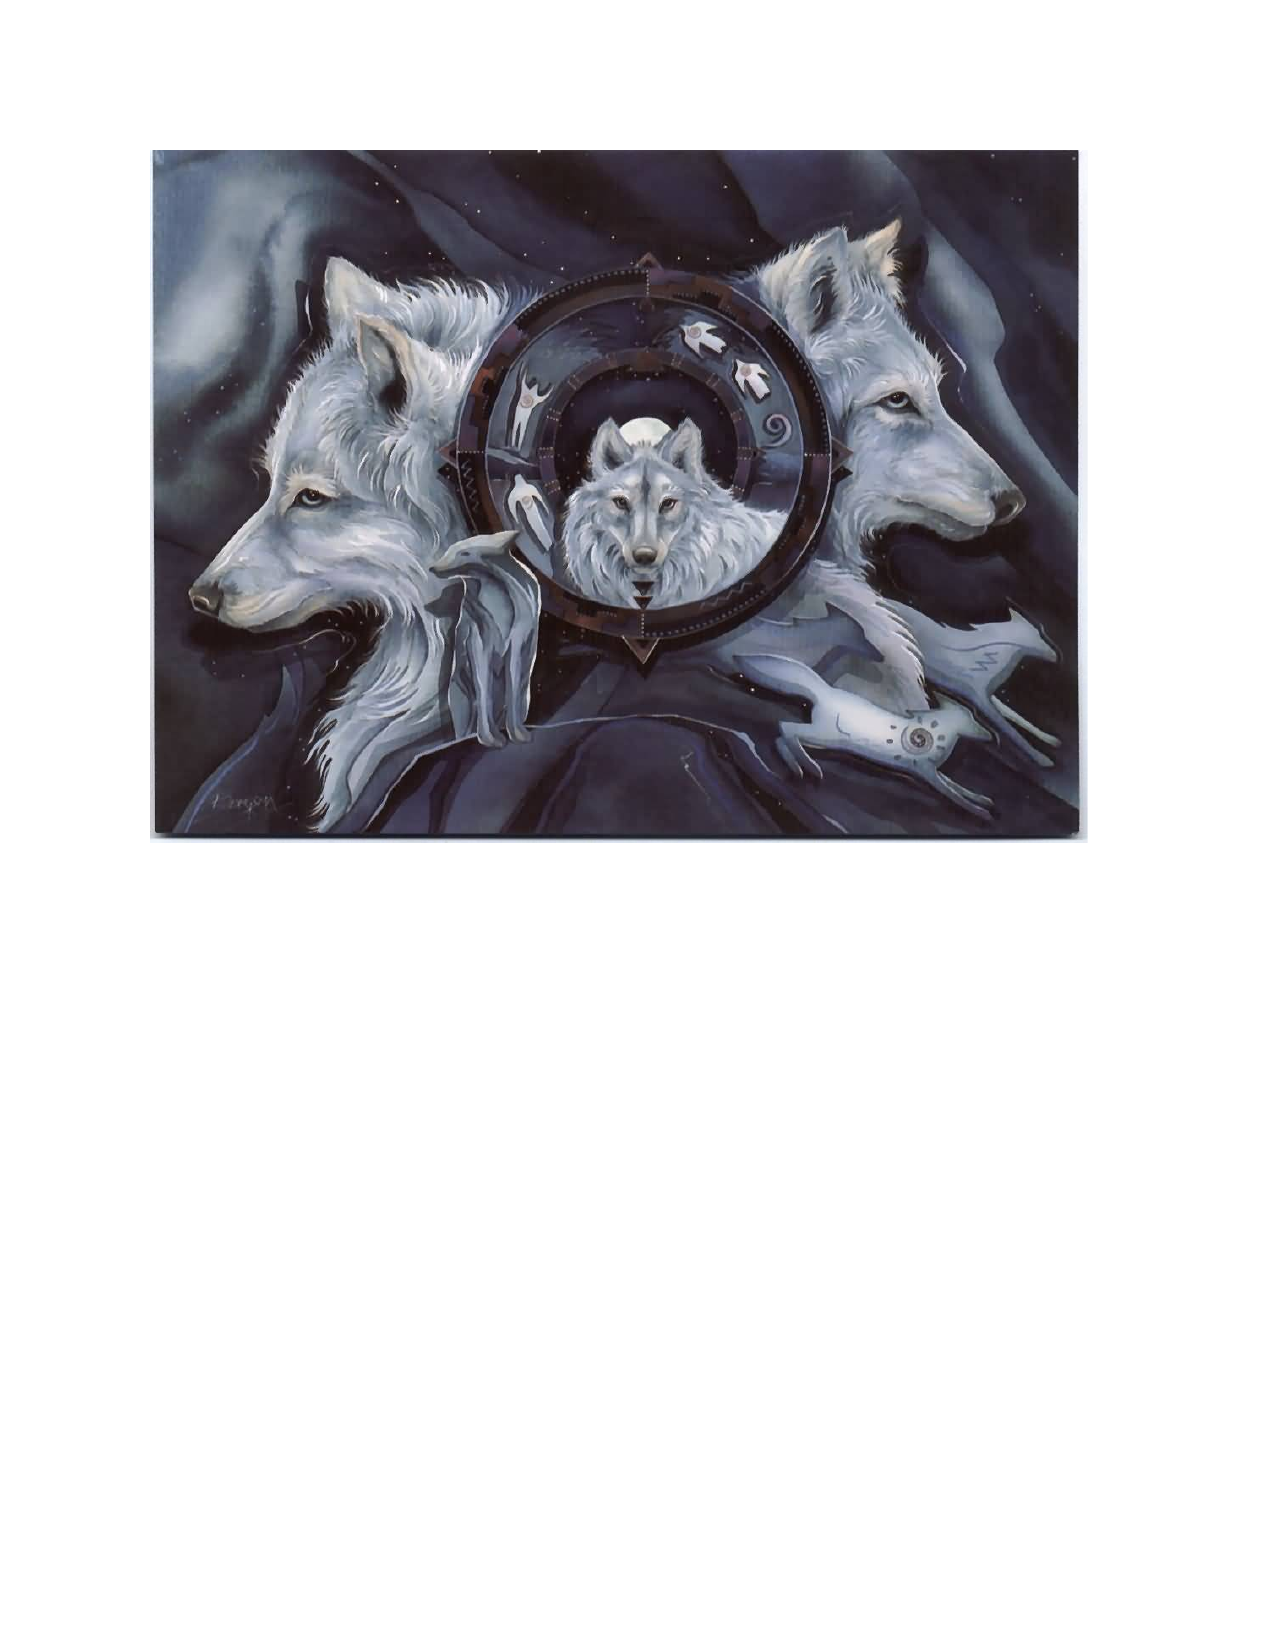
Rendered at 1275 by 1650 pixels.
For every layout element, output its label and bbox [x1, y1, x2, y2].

picture [150, 150, 1088, 843]
